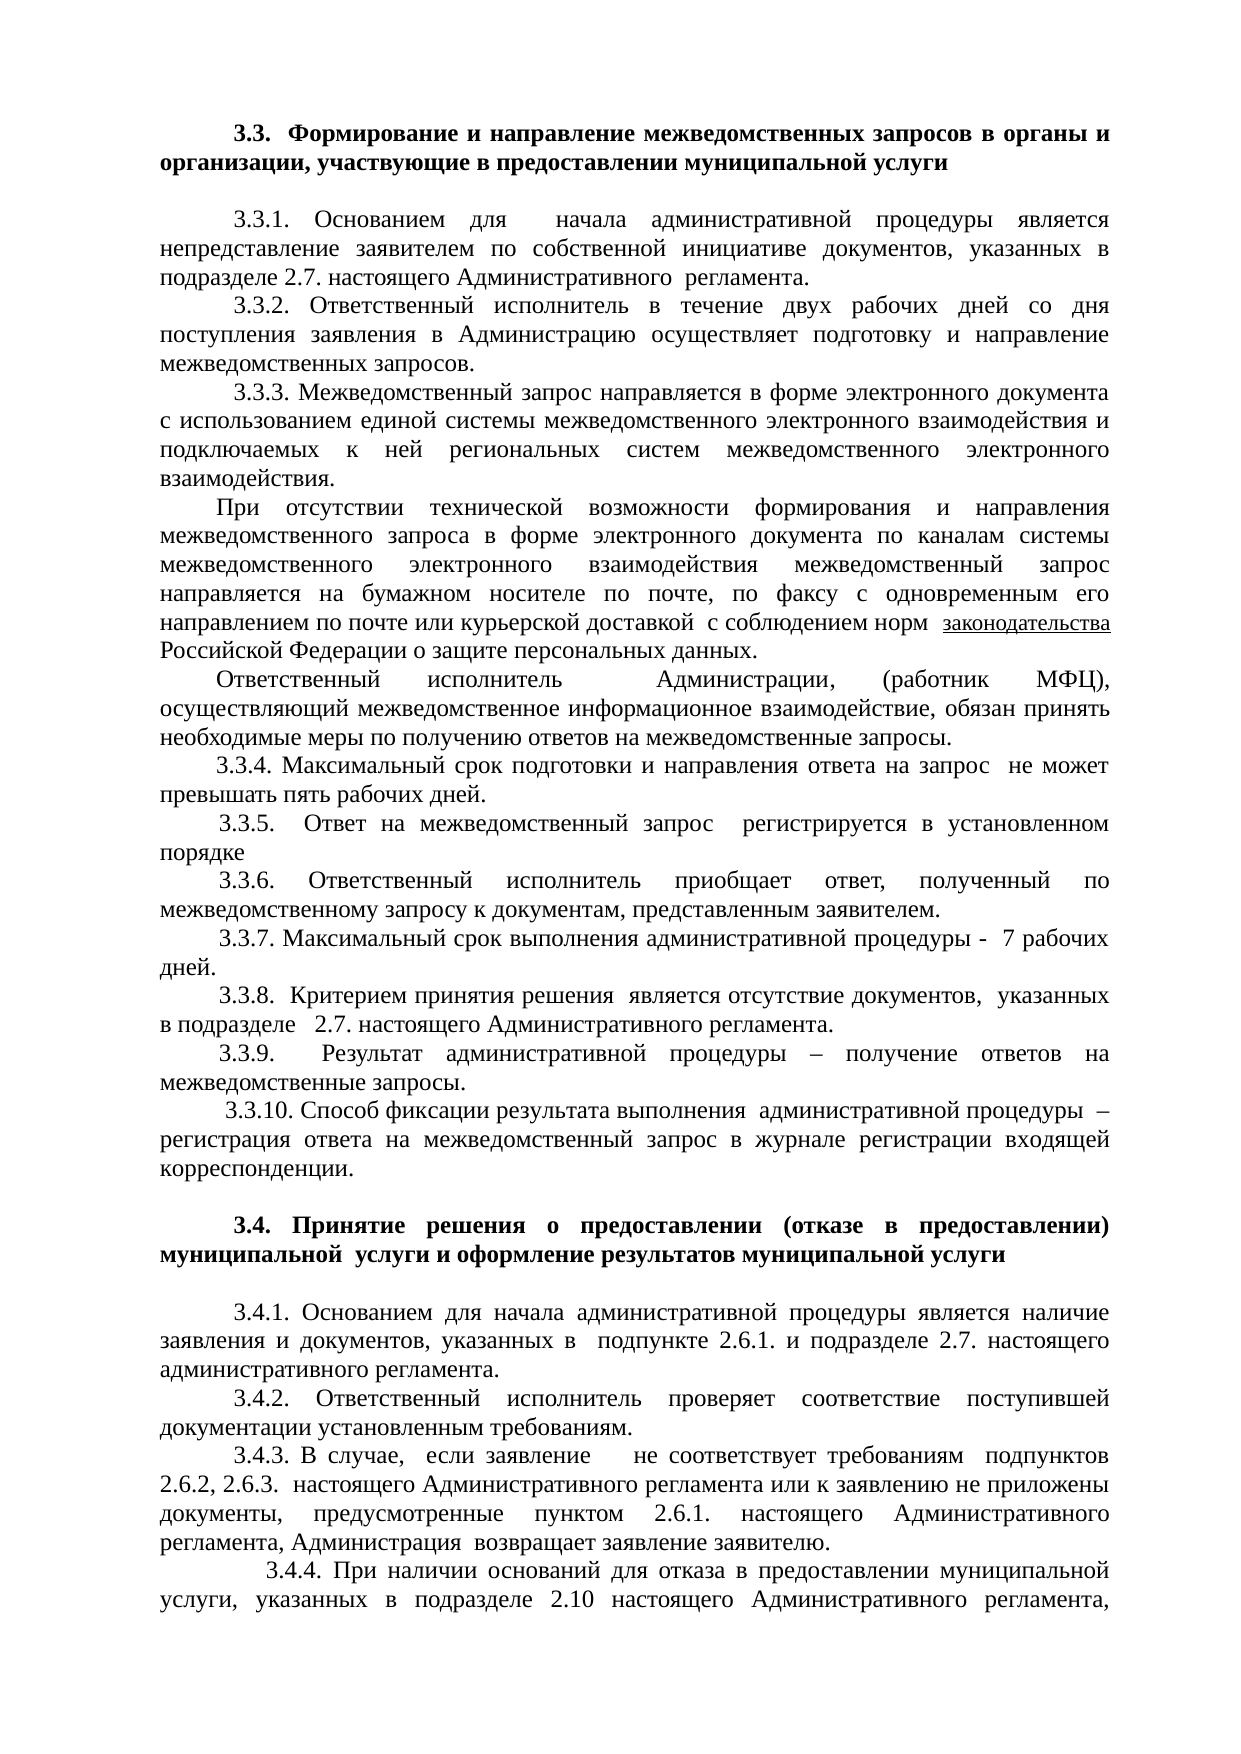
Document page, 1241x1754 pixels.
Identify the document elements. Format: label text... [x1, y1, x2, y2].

text 3.3.2. Ответственный исполнитель в течение двух рабочих дней со дня поступления заявления в Администрацию осуществляет подготовку и направление межведомственных запросов. [159, 291, 1110, 377]
text 3.3.7. Максимальный срок выполнения административной процедуры - 7 рабочих дней. [159, 923, 1110, 981]
text Ответственный исполнитель Администрации, (работник МФЦ), осуществляющий межведомственное информационное взаимодействие, обязан принять необходимые меры по получению ответов на межведомственные запросы. [159, 664, 1110, 751]
text 3.4.1. Основанием для начала административной процедуры является наличие заявления и документов, указанных в подпункте 2.6.1. и подразделе 2.7. настоящего административного регламента. [159, 1297, 1110, 1383]
text 3.4.3. В случае, если заявление не соответствует требованиям подпунктов 2.6.2, 2.6.3. настоящего Административного регламента или к заявлению не приложены документы, предусмотренные пунктом 2.6.1. настоящего Административного регламента, Администрация возвращает заявление заявителю. [159, 1441, 1110, 1556]
text 3.3.1. Основанием для начала административной процедуры является непредставление заявителем по собственной инициативе документов, указанных в подразделе 2.7. настоящего Административного регламента. [159, 204, 1110, 291]
text 3.3.6. Ответственный исполнитель приобщает ответ, полученный по межведомственному запросу к документам, представленным заявителем. [159, 866, 1110, 923]
text 3.4. Принятие решения о предоставлении (отказе в предоставлении) муниципальной услуги и оформление результатов муниципальной услуги [159, 1211, 1110, 1268]
text 3.3.10. Способ фиксации результата выполнения административной процедуры – регистрация ответа на межведомственный запрос в журнале регистрации входящей корреспонденции. [159, 1096, 1110, 1182]
text 3.3.8. Критерием принятия решения является отсутствие документов, указанных в подразделе 2.7. настоящего Административного регламента. [159, 981, 1110, 1038]
text 3.3. Формирование и направление межведомственных запросов в органы и организации, участвующие в предоставлении муниципальной услуги [159, 118, 1110, 176]
text 3.3.4. Максимальный срок подготовки и направления ответа на запрос не может превышать пять рабочих дней. [159, 751, 1110, 808]
text При отсутствии технической возможности формирования и направления межведомственного запроса в форме электронного документа по каналам системы межведомственного электронного взаимодействия межведомственный запрос направляется на бумажном носителе по почте, по факсу с одновременным его направлением по почте или курьерской доставкой с соблюдением норм законодательства Российской Федерации о защите персональных данных. [159, 492, 1110, 664]
text 3.3.9. Результат административной процедуры – получение ответов на межведомственные запросы. [159, 1038, 1110, 1096]
text 3.3.3. Межведомственный запрос направляется в форме электронного документа с использованием единой системы межведомственного электронного взаимодействия и подключаемых к ней региональных систем межведомственного электронного взаимодействия. [159, 377, 1110, 492]
text 3.3.5. Ответ на межведомственный запрос регистрируется в установленном порядке [159, 808, 1110, 866]
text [159, 1556, 1110, 1613]
text 3.4.2. Ответственный исполнитель проверяет соответствие поступившей документации установленным требованиям. [159, 1383, 1110, 1441]
